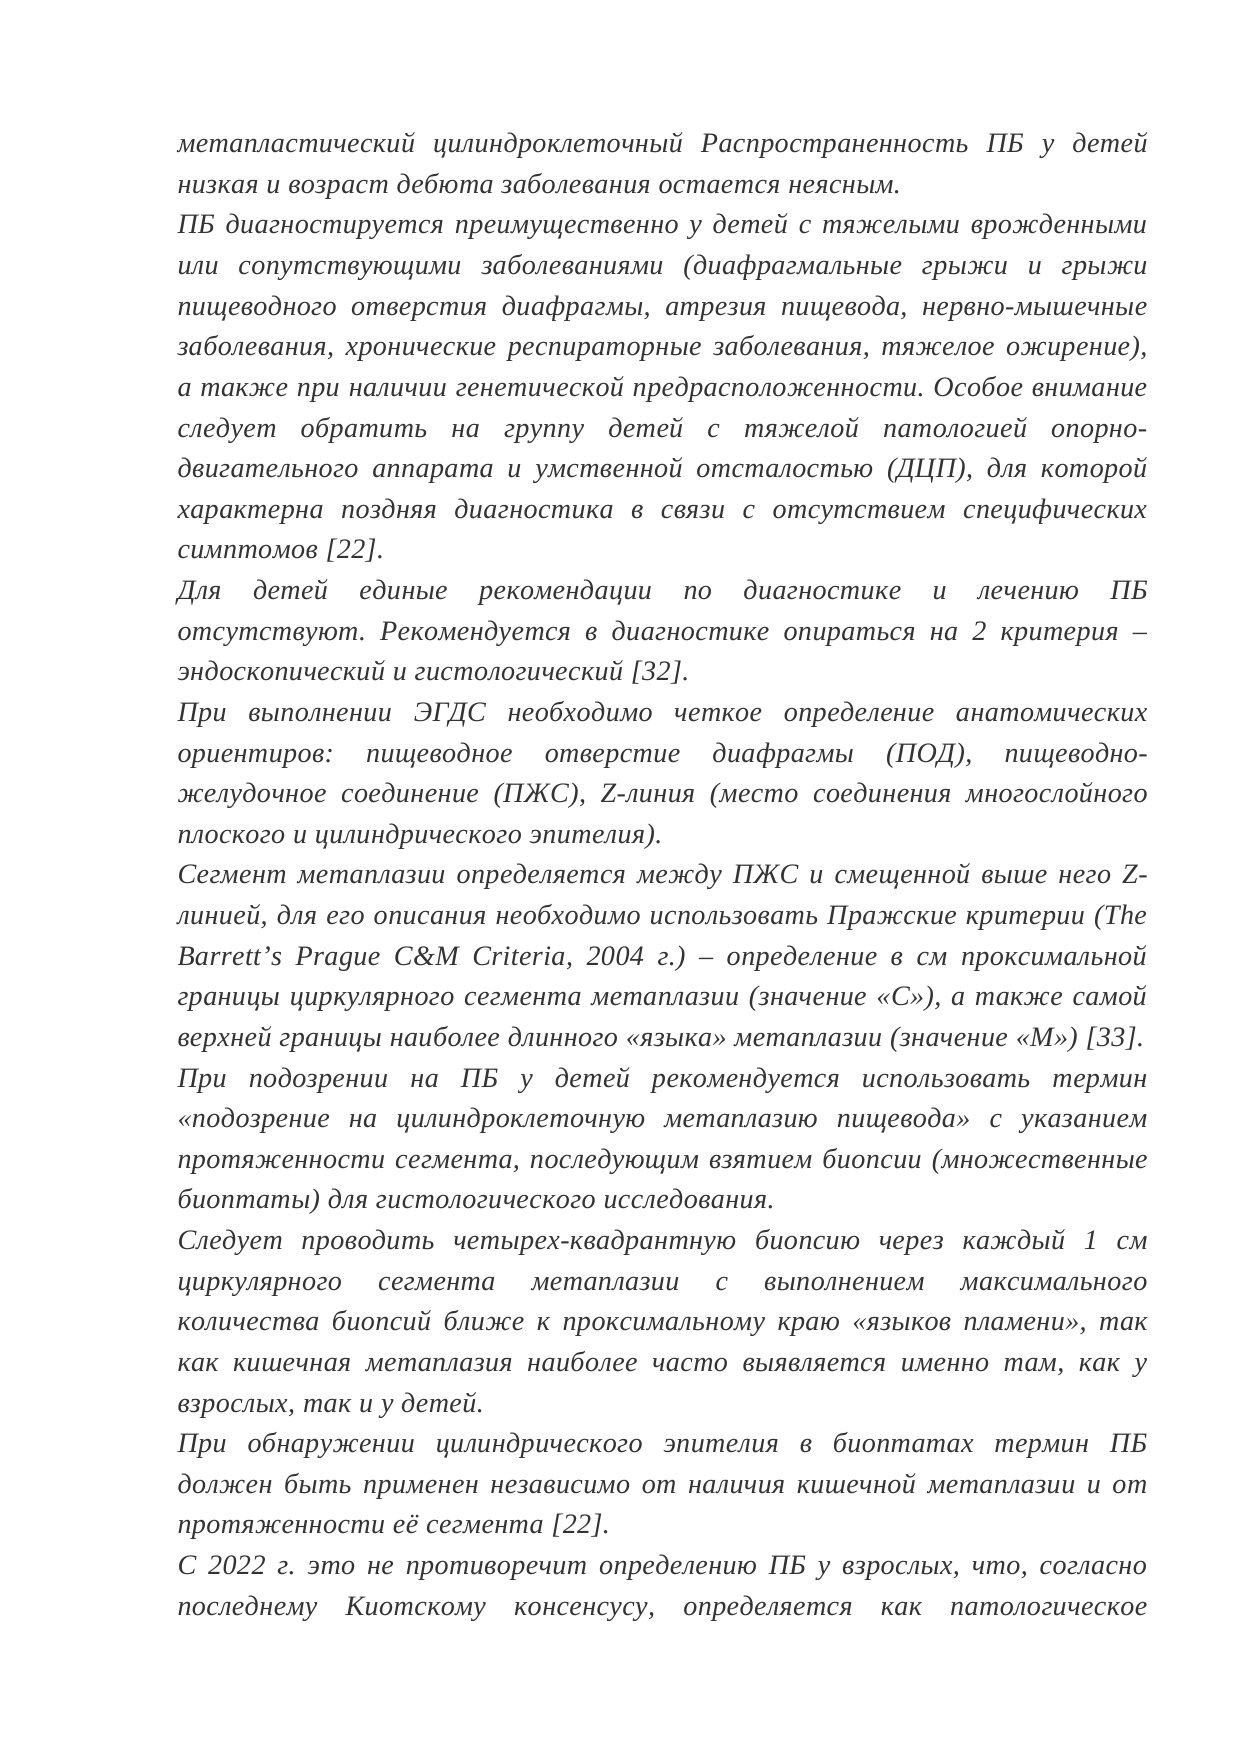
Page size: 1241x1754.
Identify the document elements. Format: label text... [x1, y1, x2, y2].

text ПБ диагностируется преимущественно у детей с тяжелыми врожденными или сопутствующими заболеваниями (диафрагмальные грыжи и грыжи пищеводного отверстия диафрагмы, атрезия пищевода, нервно-мышечные заболевания, хронические респираторные заболевания, тяжелое ожирение), а также при наличии генетической предрасположенности. Особое внимание следует обратить на группу детей с тяжелой патологией опорно-двигательного аппарата и умственной отсталостью (ДЦП), для которой характерна поздняя диагностика в связи с отсутствием специфических симптомов [22]. [177, 199, 1152, 565]
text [177, 1540, 1152, 1621]
text Следует проводить четырех-квадрантную биопсию через каждый 1 см циркулярного сегмента метаплазии с выполнением максимального количества биопсий ближе к проксимальному краю «языков пламени», так как кишечная метаплазия наиболее часто выявляется именно там, как у взрослых, так и у детей. [177, 1215, 1152, 1418]
text Для детей единые рекомендации по диагностике и лечению ПБ отсутствуют. Рекомендуется в диагностике опираться на 2 критерия – эндоскопический и гистологический [32]. [177, 565, 1152, 687]
text При выполнении ЭГДС необходимо четкое определение анатомических ориентиров: пищеводное отверстие диафрагмы (ПОД), пищеводно-желудочное соединение (ПЖС), Z-линия (место соединения многослойного плоского и цилиндрического эпителия). [177, 687, 1152, 849]
text При обнаружении цилиндрического эпителия в биоптатах термин ПБ должен быть применен независимо от наличия кишечной метаплазии и от протяженности её сегмента [22]. [177, 1418, 1152, 1540]
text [177, 118, 1152, 199]
text Сегмент метаплазии определяется между ПЖС и смещенной выше него Z-линией, для его описания необходимо использовать Пражские критерии (The Barrett’s Prague C&M Criteria, 2004 г.) – определение в см проксимальной границы циркулярного сегмента метаплазии (значение «C»), а также самой верхней границы наиболее длинного «языка» метаплазии (значение «М») [33]. [177, 849, 1152, 1052]
text При подозрении на ПБ у детей рекомендуется использовать термин «подозрение на цилиндроклеточную метаплазию пищевода» с указанием протяженности сегмента, последующим взятием биопсии (множественные биоптаты) для гистологического исследования. [177, 1052, 1152, 1215]
